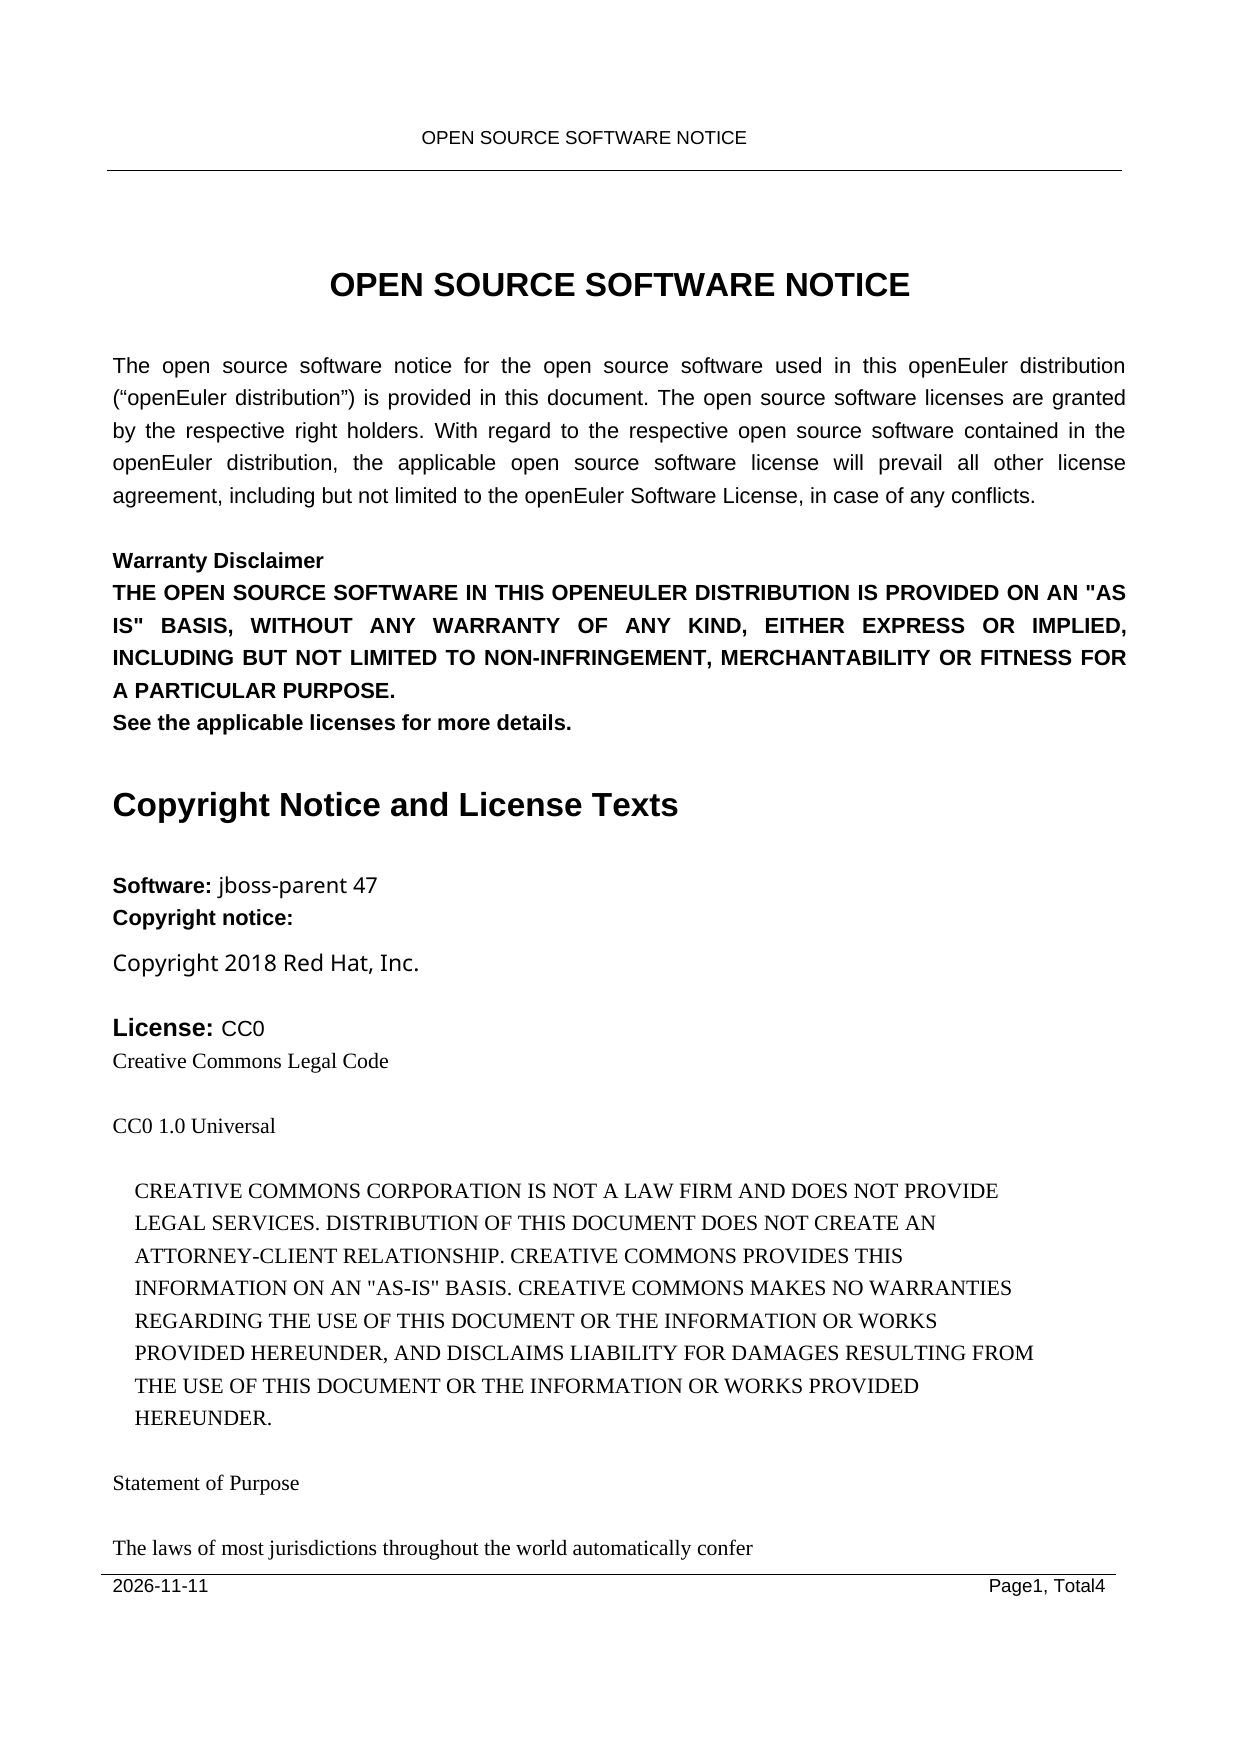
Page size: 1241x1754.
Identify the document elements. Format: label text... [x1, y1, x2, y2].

text THE OPEN SOURCE SOFTWARE IN THIS OPENEULER DISTRIBUTION IS PROVIDED ON AN "AS IS" BASIS, WITHOUT ANY WARRANTY OF ANY KIND, EITHER EXPRESS OR IMPLIED, INCLUDING BUT NOT LIMITED TO NON-INFRINGEMENT, MERCHANTABILITY OR FITNESS FOR A PARTICULAR PURPOSE. See the applicable licenses for more details. [112, 576, 1128, 739]
text Copyright notice: [112, 901, 1128, 934]
text OPEN SOURCE SOFTWARE NOTICE [112, 251, 1128, 316]
text Warranty Disclaimer [112, 544, 1128, 576]
title Software: jboss-parent 47 [112, 869, 1128, 901]
text Copyright 2018 Red Hat, Inc. [112, 947, 1128, 1012]
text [112, 1044, 1128, 1564]
text The open source software notice for the open source software used in this openEuler distribution (“openEuler distribution”) is provided in this document. The open source software licenses are granted by the respective right holders. With regard to the respective open source software contained in the openEuler distribution, the applicable open source software license will prevail all other license agreement, including but not limited to the openEuler Software License, in case of any conflicts. [112, 349, 1128, 511]
text License: CC0 [112, 1012, 1128, 1044]
text Copyright Notice and License Texts [112, 771, 1128, 836]
